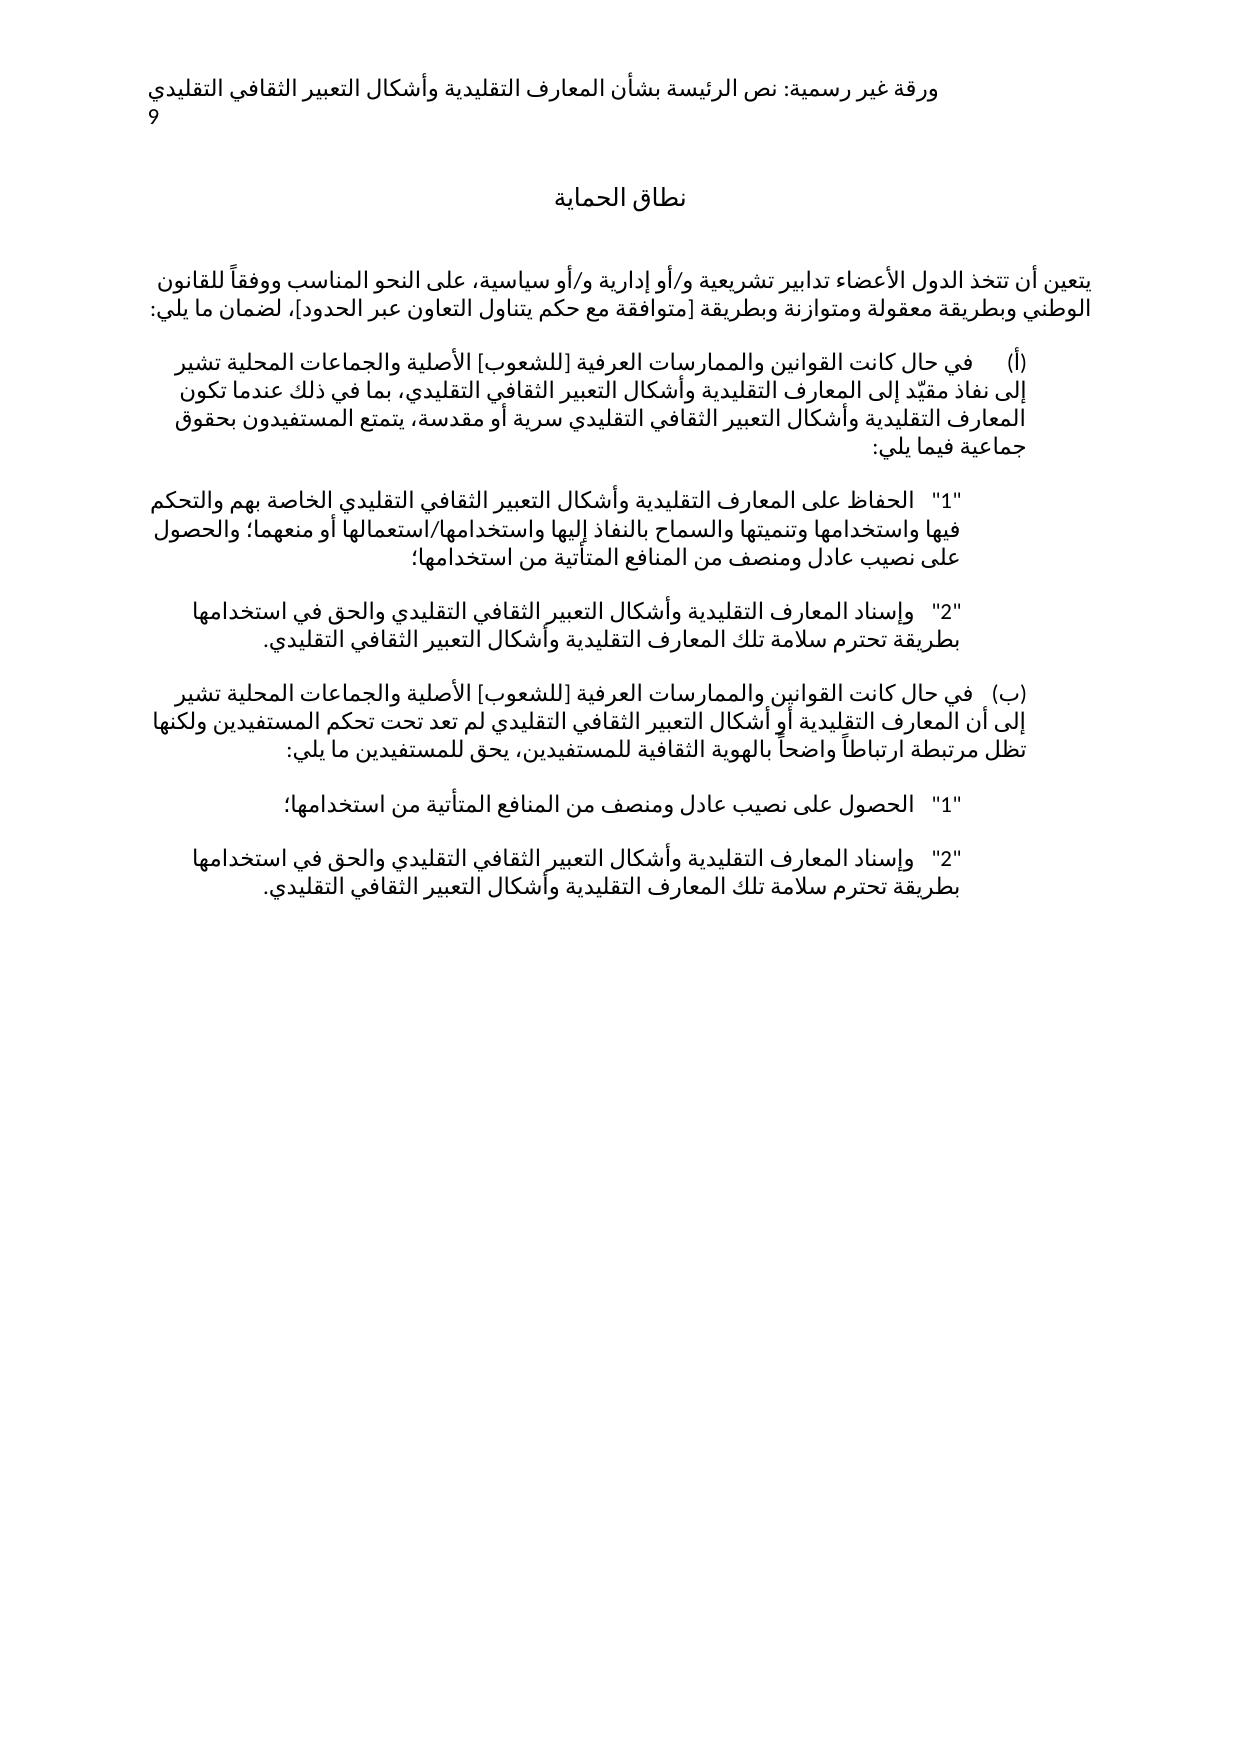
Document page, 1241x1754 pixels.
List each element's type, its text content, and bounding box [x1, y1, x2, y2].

text "1" الحفاظ على المعارف التقليدية وأشكال التعبير الثقافي التقليدي الخاصة بهم والتحكم فيها واستخدامها وتنميتها والسماح بالنفاذ إليها واستخدامها/استعمالها أو منعهما؛ والحصول على نصيب عادل ومنصف من المنافع المتأتية من استخدامها؛ [148, 487, 961, 571]
text (أ) في حال كانت القوانين والممارسات العرفية [للشعوب] الأصلية والجماعات المحلية تشير إلى نفاذ مقيّد إلى المعارف التقليدية وأشكال التعبير الثقافي التقليدي، بما في ذلك عندما تكون المعارف التقليدية وأشكال التعبير الثقافي التقليدي سرية أو مقدسة، يتمتع المستفيدون بحقوق جماعية فيما يلي: [148, 348, 1027, 460]
text "1" الحصول على نصيب عادل ومنصف من المنافع المتأتية من استخدامها؛ [148, 790, 961, 818]
text (ب) في حال كانت القوانين والممارسات العرفية [للشعوب] الأصلية والجماعات المحلية تشير إلى أن المعارف التقليدية أو أشكال التعبير الثقافي التقليدي لم تعد تحت تحكم المستفيدين ولكنها تظل مرتبطة ارتباطاً واضحاً بالهوية الثقافية للمستفيدين، يحق للمستفيدين ما يلي: [148, 679, 1027, 763]
text نطاق الحماية [148, 183, 1093, 213]
text "2" وإسناد المعارف التقليدية وأشكال التعبير الثقافي التقليدي والحق في استخدامها بطريقة تحترم سلامة تلك المعارف التقليدية وأشكال التعبير الثقافي التقليدي. [148, 597, 961, 653]
text "2" وإسناد المعارف التقليدية وأشكال التعبير الثقافي التقليدي والحق في استخدامها بطريقة تحترم سلامة تلك المعارف التقليدية وأشكال التعبير الثقافي التقليدي. [148, 844, 961, 900]
text يتعين أن تتخذ الدول الأعضاء تدابير تشريعية و/أو إدارية و/أو سياسية، على النحو المناسب ووفقاً للقانون الوطني وبطريقة معقولة ومتوازنة وبطريقة [متوافقة مع حكم يتناول التعاون عبر الحدود]، لضمان ما يلي: [148, 266, 1093, 322]
